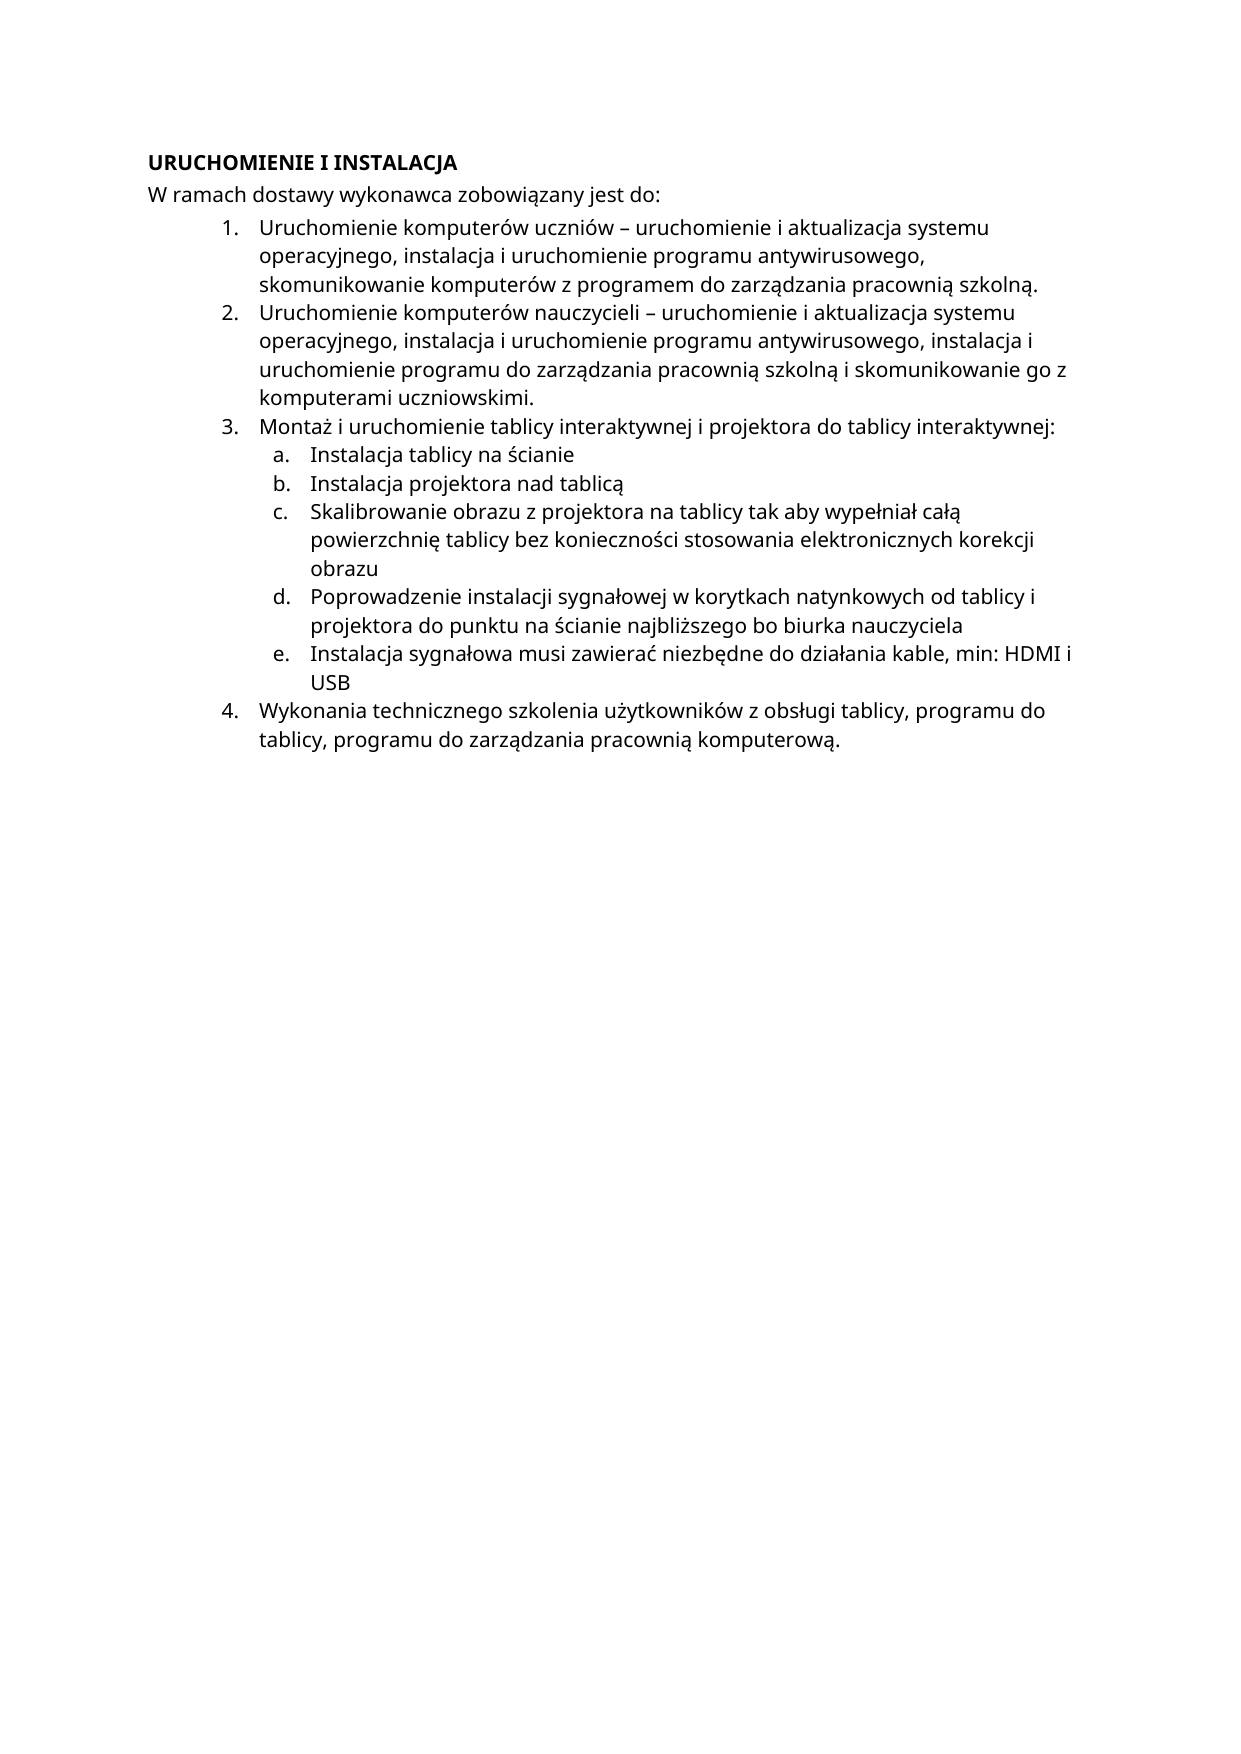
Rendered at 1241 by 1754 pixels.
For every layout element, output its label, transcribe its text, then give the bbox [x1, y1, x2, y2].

list Instalacja projektora nad tablicą [273, 469, 1093, 497]
list Montaż i uruchomienie tablicy interaktywnej i projektora do tablicy interaktywnej: [221, 412, 1093, 440]
list Instalacja tablicy na ścianie [273, 440, 1093, 469]
list Uruchomienie komputerów uczniów – uruchomienie i aktualizacja systemu operacyjnego, instalacja i uruchomienie programu antywirusowego, skomunikowanie komputerów z programem do zarządzania pracownią szkolną. [221, 213, 1093, 298]
text URUCHOMIENIE I INSTALACJA [148, 148, 1093, 176]
text W ramach dostawy wykonawca zobowiązany jest do: [148, 180, 1093, 209]
list Instalacja sygnałowa musi zawierać niezbędne do działania kable, min: HDMI i USB [273, 639, 1093, 696]
list Uruchomienie komputerów nauczycieli – uruchomienie i aktualizacja systemu operacyjnego, instalacja i uruchomienie programu antywirusowego, instalacja i uruchomienie programu do zarządzania pracownią szkolną i skomunikowanie go z komputerami uczniowskimi. [221, 298, 1093, 412]
list Wykonania technicznego szkolenia użytkowników z obsługi tablicy, programu do tablicy, programu do zarządzania pracownią komputerową. [221, 696, 1093, 753]
list Skalibrowanie obrazu z projektora na tablicy tak aby wypełniał całą powierzchnię tablicy bez konieczności stosowania elektronicznych korekcji obrazu [273, 497, 1093, 582]
list Poprowadzenie instalacji sygnałowej w korytkach natynkowych od tablicy i projektora do punktu na ścianie najbliższego bo biurka nauczyciela [273, 582, 1093, 639]
